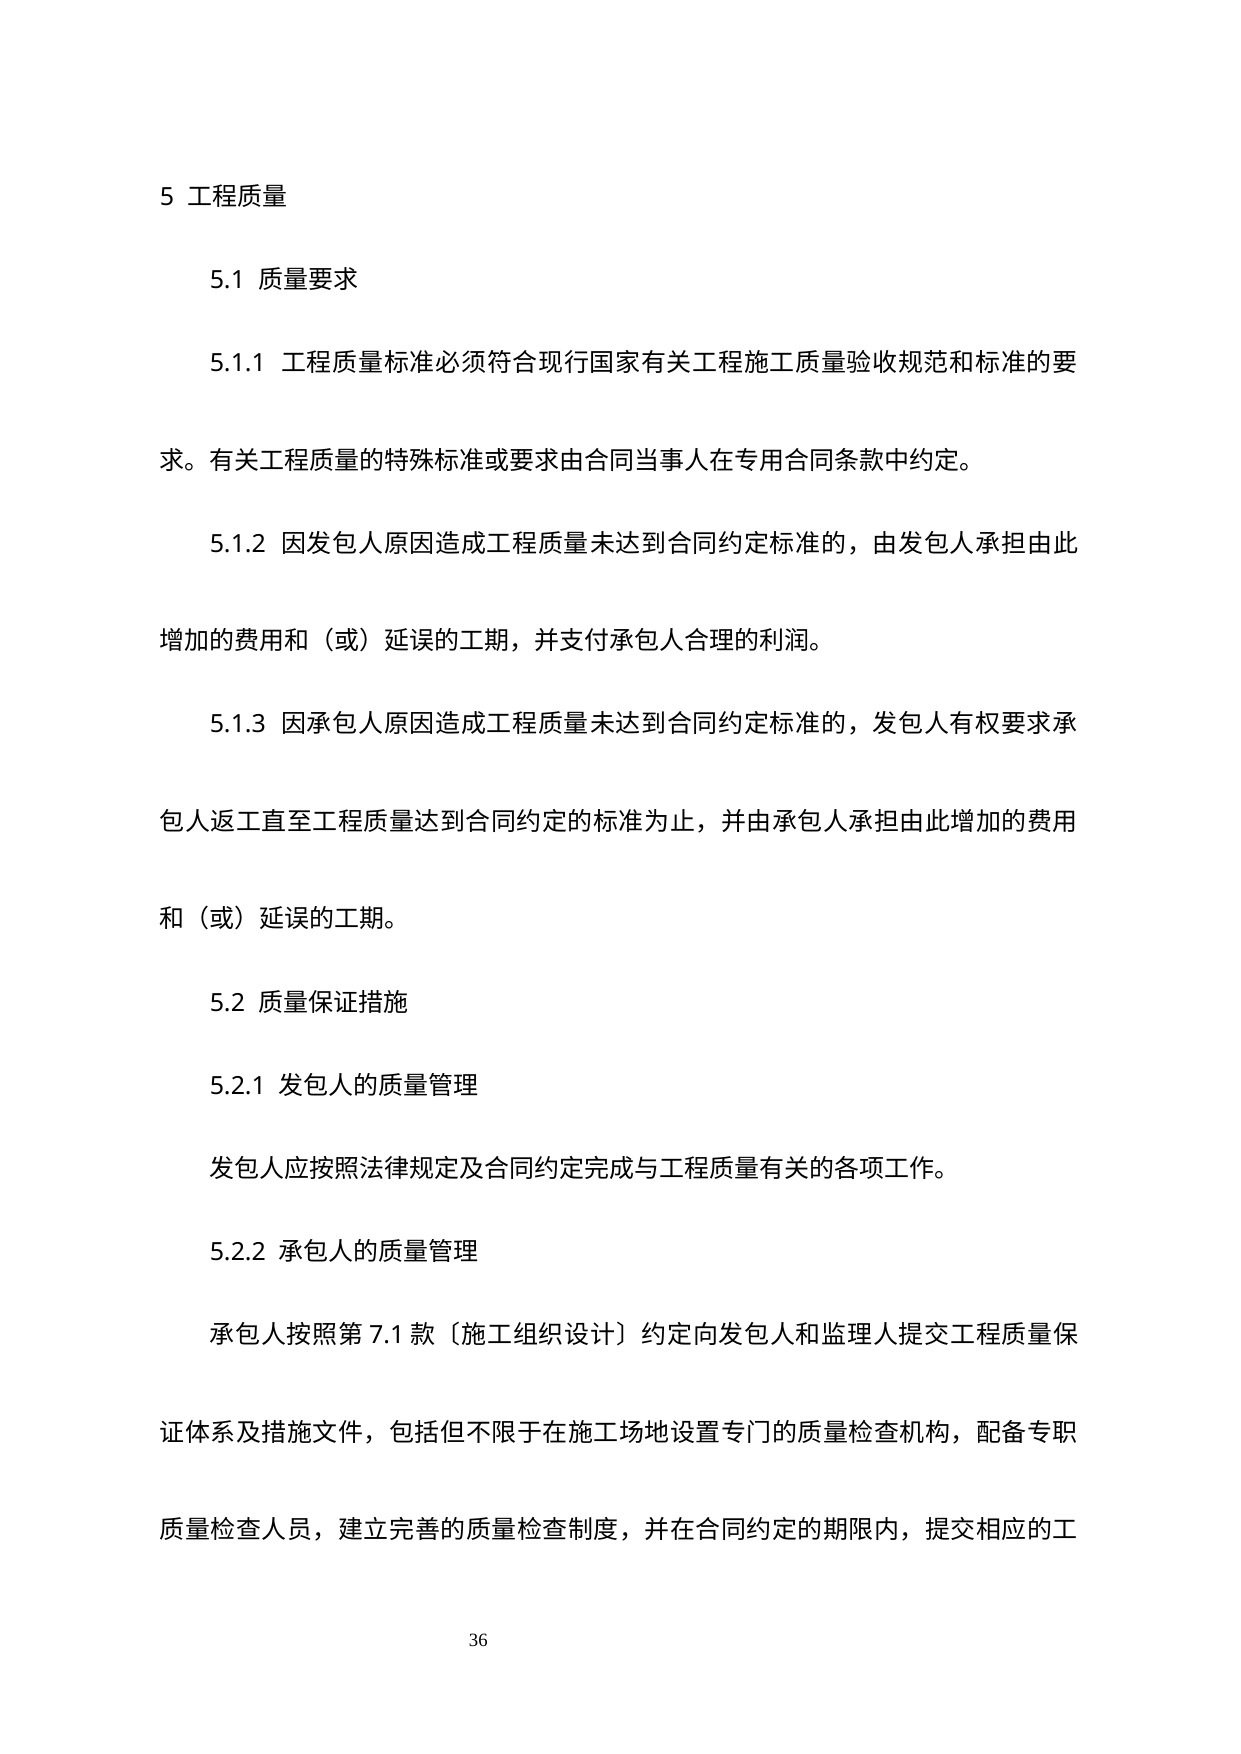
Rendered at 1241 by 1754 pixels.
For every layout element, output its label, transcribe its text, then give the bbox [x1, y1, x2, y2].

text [159, 1300, 1078, 1560]
text 5.1.2 因发包人原因造成工程质量未达到合同约定标准的，由发包人承担由此增加的费用和（或）延误的工期，并支付承包人合理的利润。 [159, 509, 1078, 671]
text 5.1.1 工程质量标准必须符合现行国家有关工程施工质量验收规范和标准的要求。有关工程质量的特殊标准或要求由合同当事人在专用合同条款中约定。 [159, 328, 1078, 491]
text 5.2 质量保证措施 [159, 968, 1078, 1033]
text 5.2.1 发包人的质量管理 [159, 1051, 1078, 1116]
text 5.1.3 因承包人原因造成工程质量未达到合同约定标准的，发包人有权要求承包人返工直至工程质量达到合同约定的标准为止，并由承包人承担由此增加的费用和（或）延误的工期。 [159, 689, 1078, 949]
text 发包人应按照法律规定及合同约定完成与工程质量有关的各项工作。 [159, 1134, 1078, 1199]
text 5.1 质量要求 [159, 245, 1078, 310]
text 5 工程质量 [159, 162, 1078, 227]
text 5.2.2 承包人的质量管理 [159, 1217, 1078, 1282]
